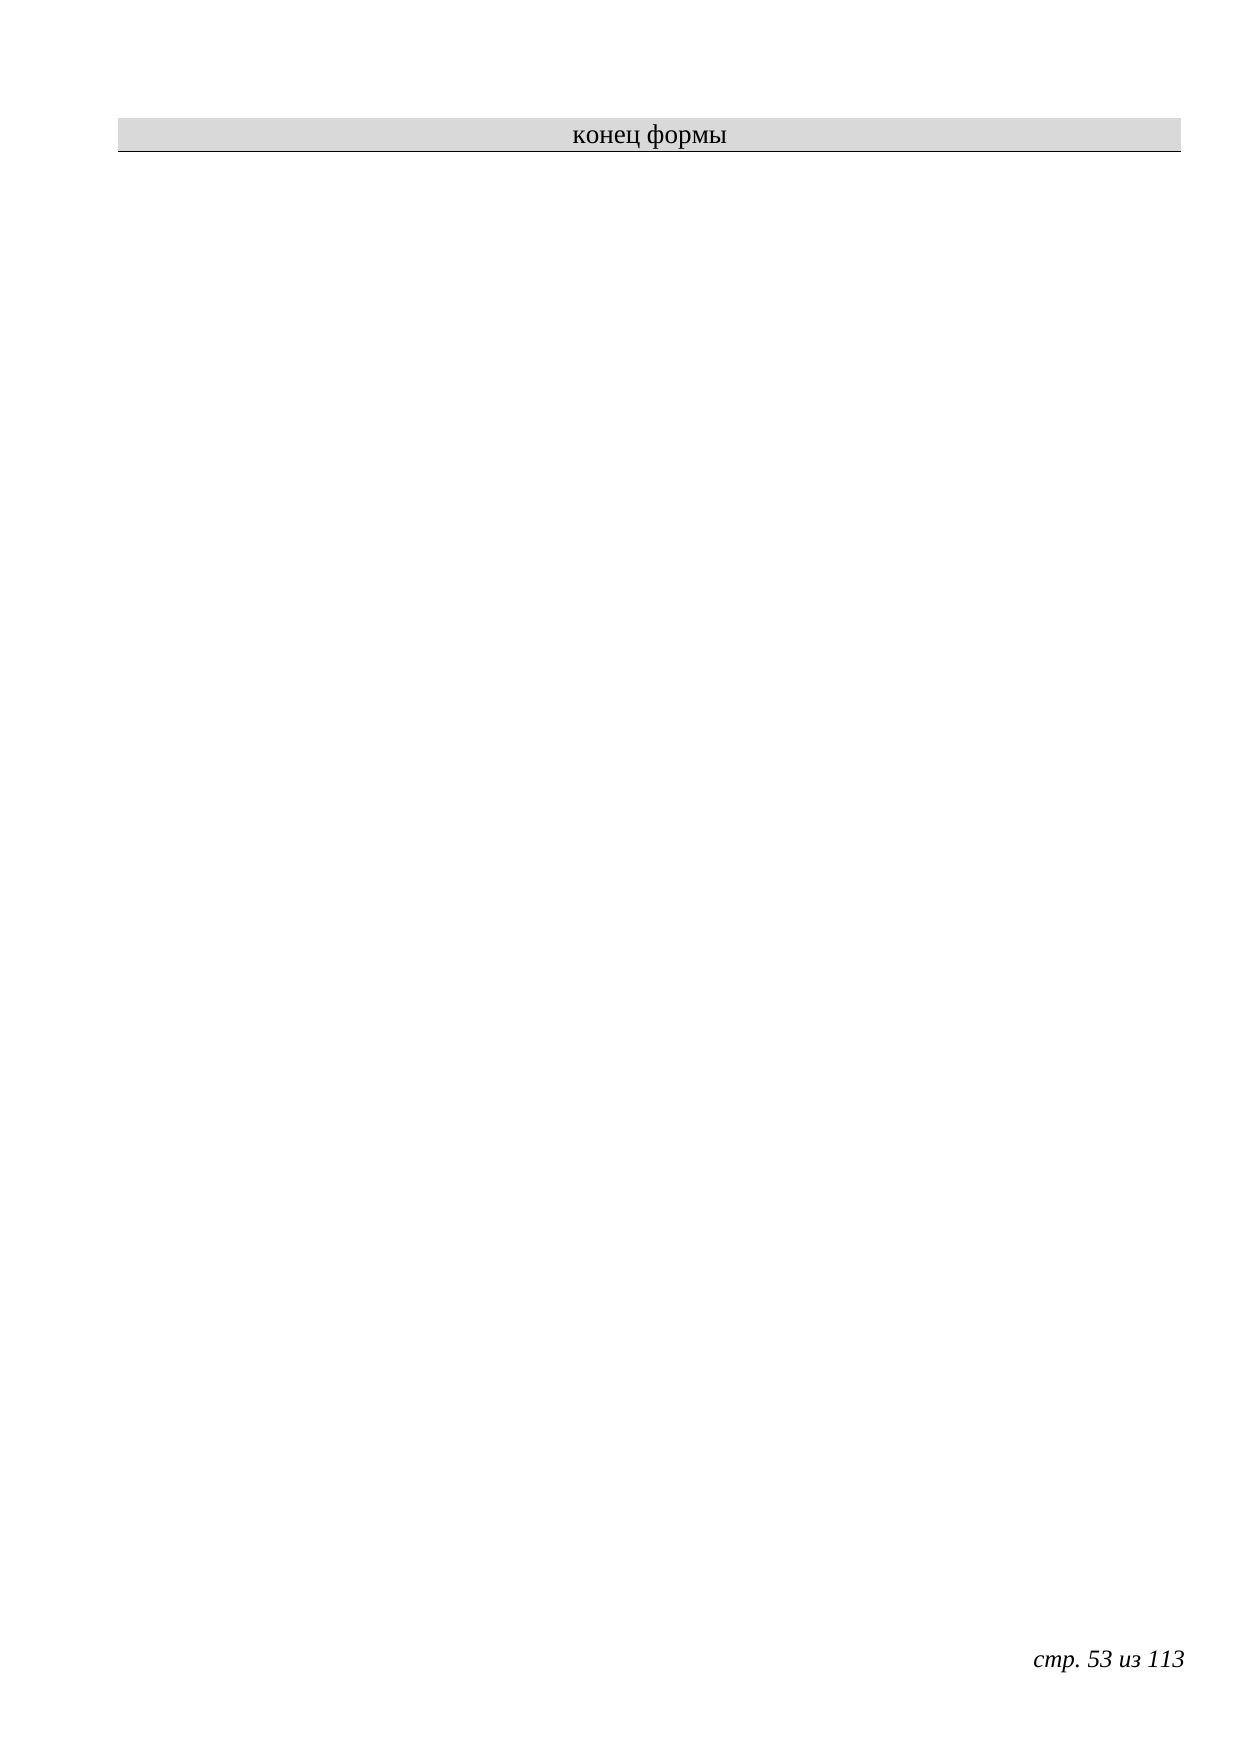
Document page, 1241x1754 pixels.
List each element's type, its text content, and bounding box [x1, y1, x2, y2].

text конец формы [118, 118, 1181, 151]
